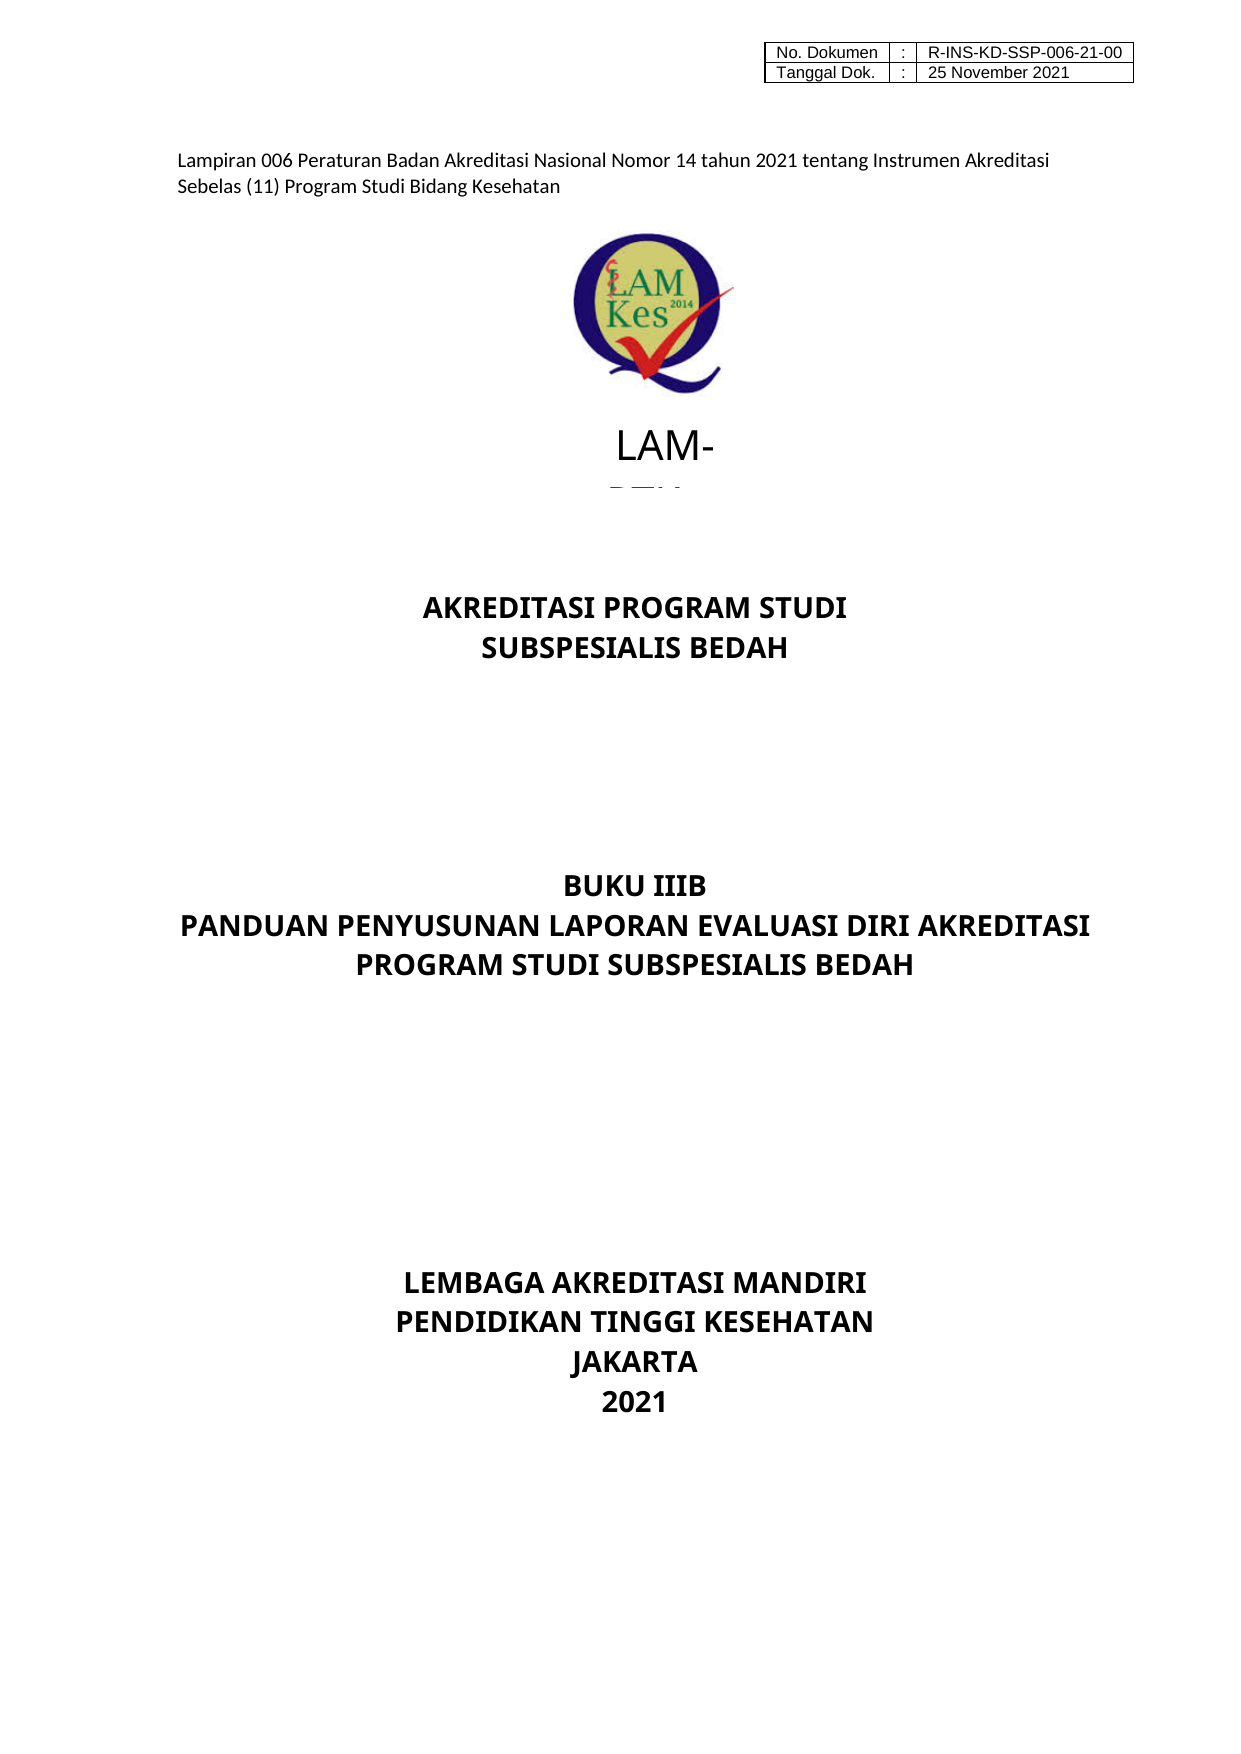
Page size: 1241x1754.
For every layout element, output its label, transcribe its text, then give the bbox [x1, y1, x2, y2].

text JAKARTA [177, 1341, 1092, 1381]
text PANDUAN PENYUSUNAN LAPORAN EVALUASI DIRI AKREDITASI PROGRAM STUDI SUBSPESIALIS BEDAH [177, 905, 1092, 984]
text Lampiran 006 Peraturan Badan Akreditasi Nasional Nomor 14 tahun 2021 tentang Instrumen Akreditasi Sebelas (11) Program Studi Bidang Kesehatan [177, 148, 1092, 198]
text AKREDITASI PROGRAM STUDI [177, 587, 1092, 627]
text LEMBAGA AKREDITASI MANDIRI [177, 1262, 1092, 1302]
text BUKU IIIB [177, 865, 1092, 905]
text SUBSPESIALIS BEDAH [177, 627, 1092, 667]
picture [565, 230, 734, 397]
text 2021 [177, 1381, 1092, 1421]
text PENDIDIKAN TINGGI KESEHATAN [177, 1302, 1092, 1341]
